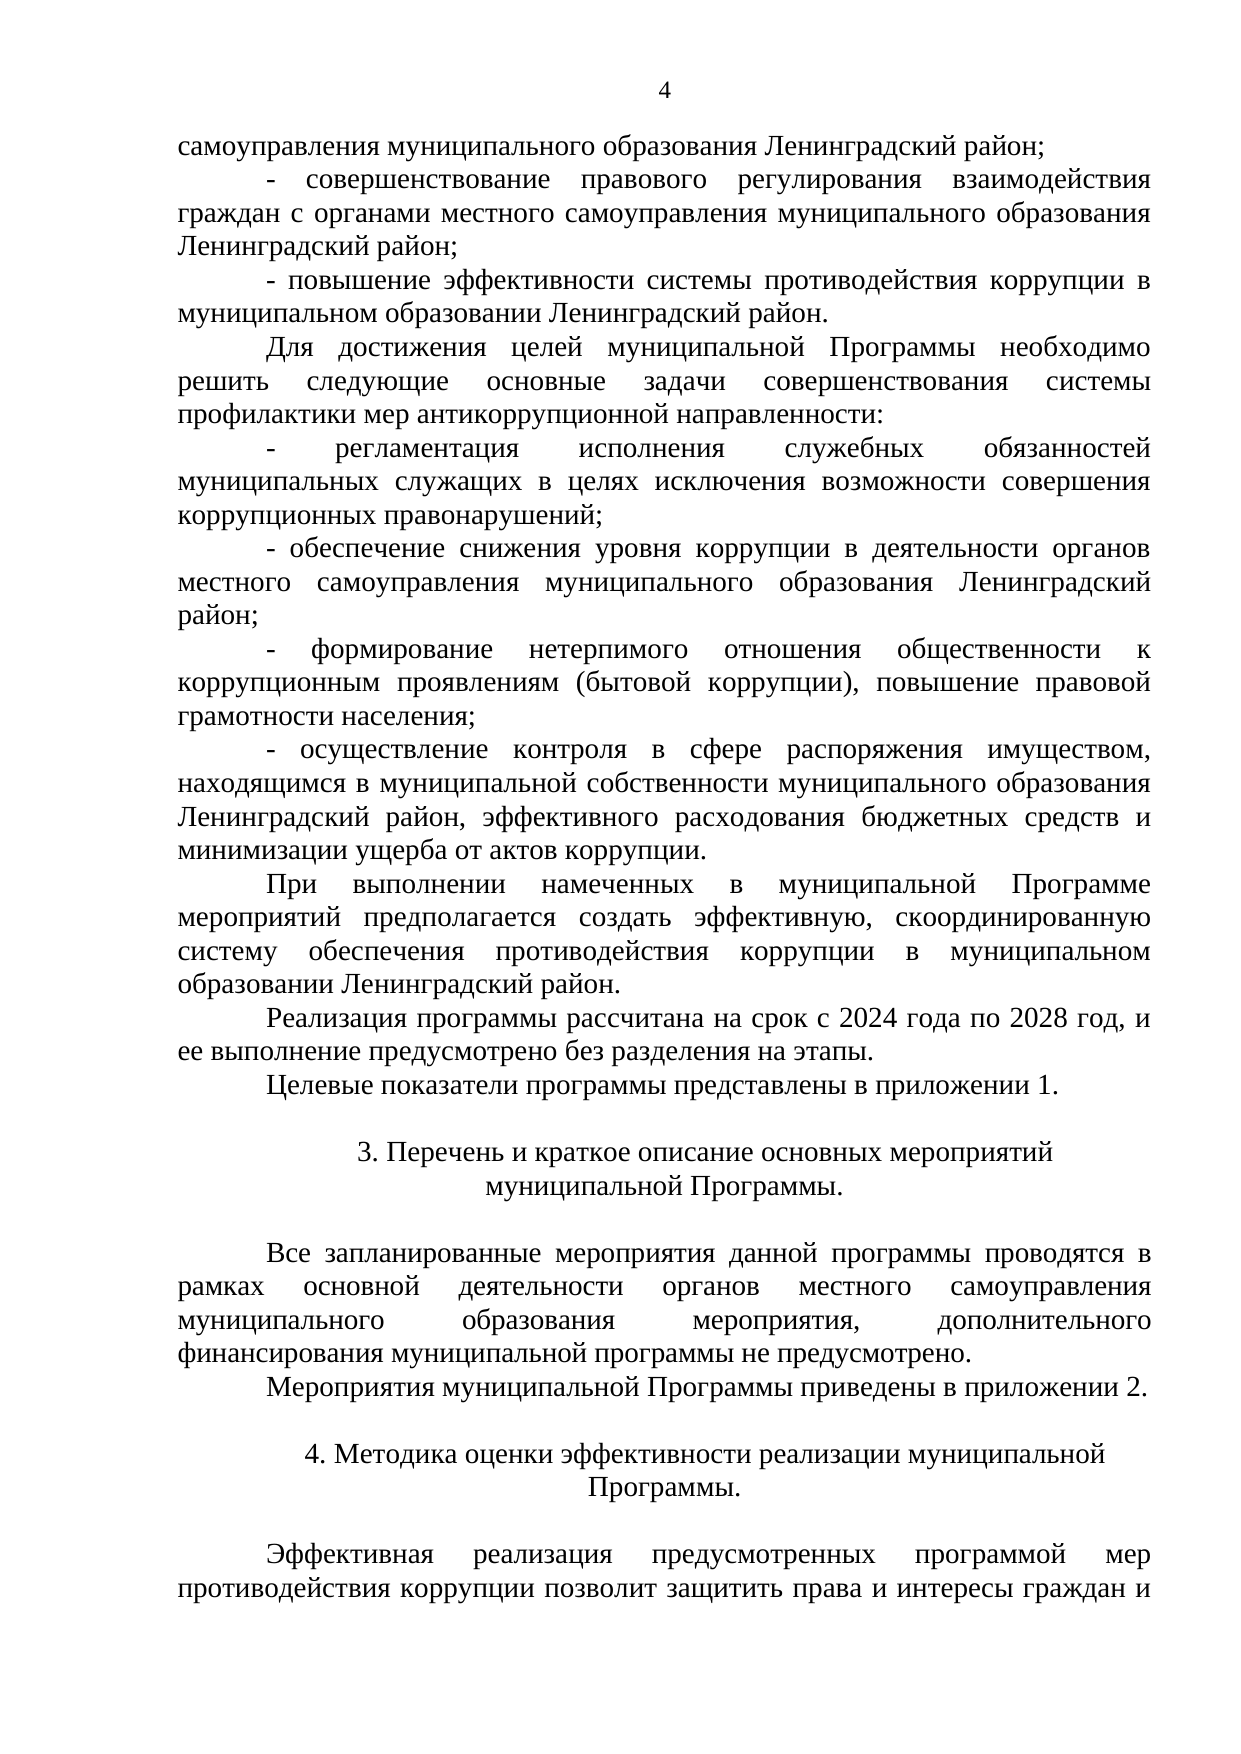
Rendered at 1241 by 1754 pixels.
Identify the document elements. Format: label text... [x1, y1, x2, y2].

list Методика оценки эффективности реализации муниципальной Программы. [177, 1436, 1152, 1503]
text - формирование нетерпимого отношения общественности к коррупционным проявлениям (бытовой коррупции), повышение правовой грамотности населения; [177, 631, 1152, 732]
text - осуществление контроля в сфере распоряжения имуществом, находящимся в муниципальной собственности муниципального образования Ленинградский район, эффективного расходования бюджетных средств и минимизации ущерба от актов коррупции. [177, 732, 1152, 866]
text Для достижения целей муниципальной Программы необходимо решить следующие основные задачи совершенствования системы профилактики мер антикоррупционной направленности: [177, 329, 1152, 430]
text Все запланированные мероприятия данной программы проводятся в рамках основной деятельности органов местного самоуправления муниципального образования мероприятия, дополнительного финансирования муниципальной программы не предусмотрено. [177, 1235, 1152, 1369]
text - регламентация исполнения служебных обязанностей муниципальных служащих в целях исключения возможности совершения коррупционных правонарушений; [177, 430, 1152, 530]
text - обеспечение снижения уровня коррупции в деятельности органов местного самоуправления муниципального образования Ленинградский район; [177, 530, 1152, 631]
text Мероприятия муниципальной Программы приведены в приложении 2. [177, 1369, 1152, 1402]
text Реализация программы рассчитана на срок с 2024 года по 2028 год, и ее выполнение предусмотрено без разделения на этапы. [177, 1000, 1152, 1067]
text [177, 1537, 1152, 1604]
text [177, 128, 1152, 161]
text Целевые показатели программы представлены в приложении 1. [177, 1067, 1152, 1101]
list Перечень и краткое описание основных мероприятий муниципальной Программы. [177, 1134, 1152, 1201]
text - совершенствование правового регулирования взаимодействия граждан с органами местного самоуправления муниципального образования Ленинградский район; [177, 161, 1152, 262]
text При выполнении намеченных в муниципальной Программе мероприятий предполагается создать эффективную, скоординированную систему обеспечения противодействия коррупции в муниципальном образовании Ленинградский район. [177, 866, 1152, 1000]
text - повышение эффективности системы противодействия коррупции в муниципальном образовании Ленинградский район. [177, 262, 1152, 329]
